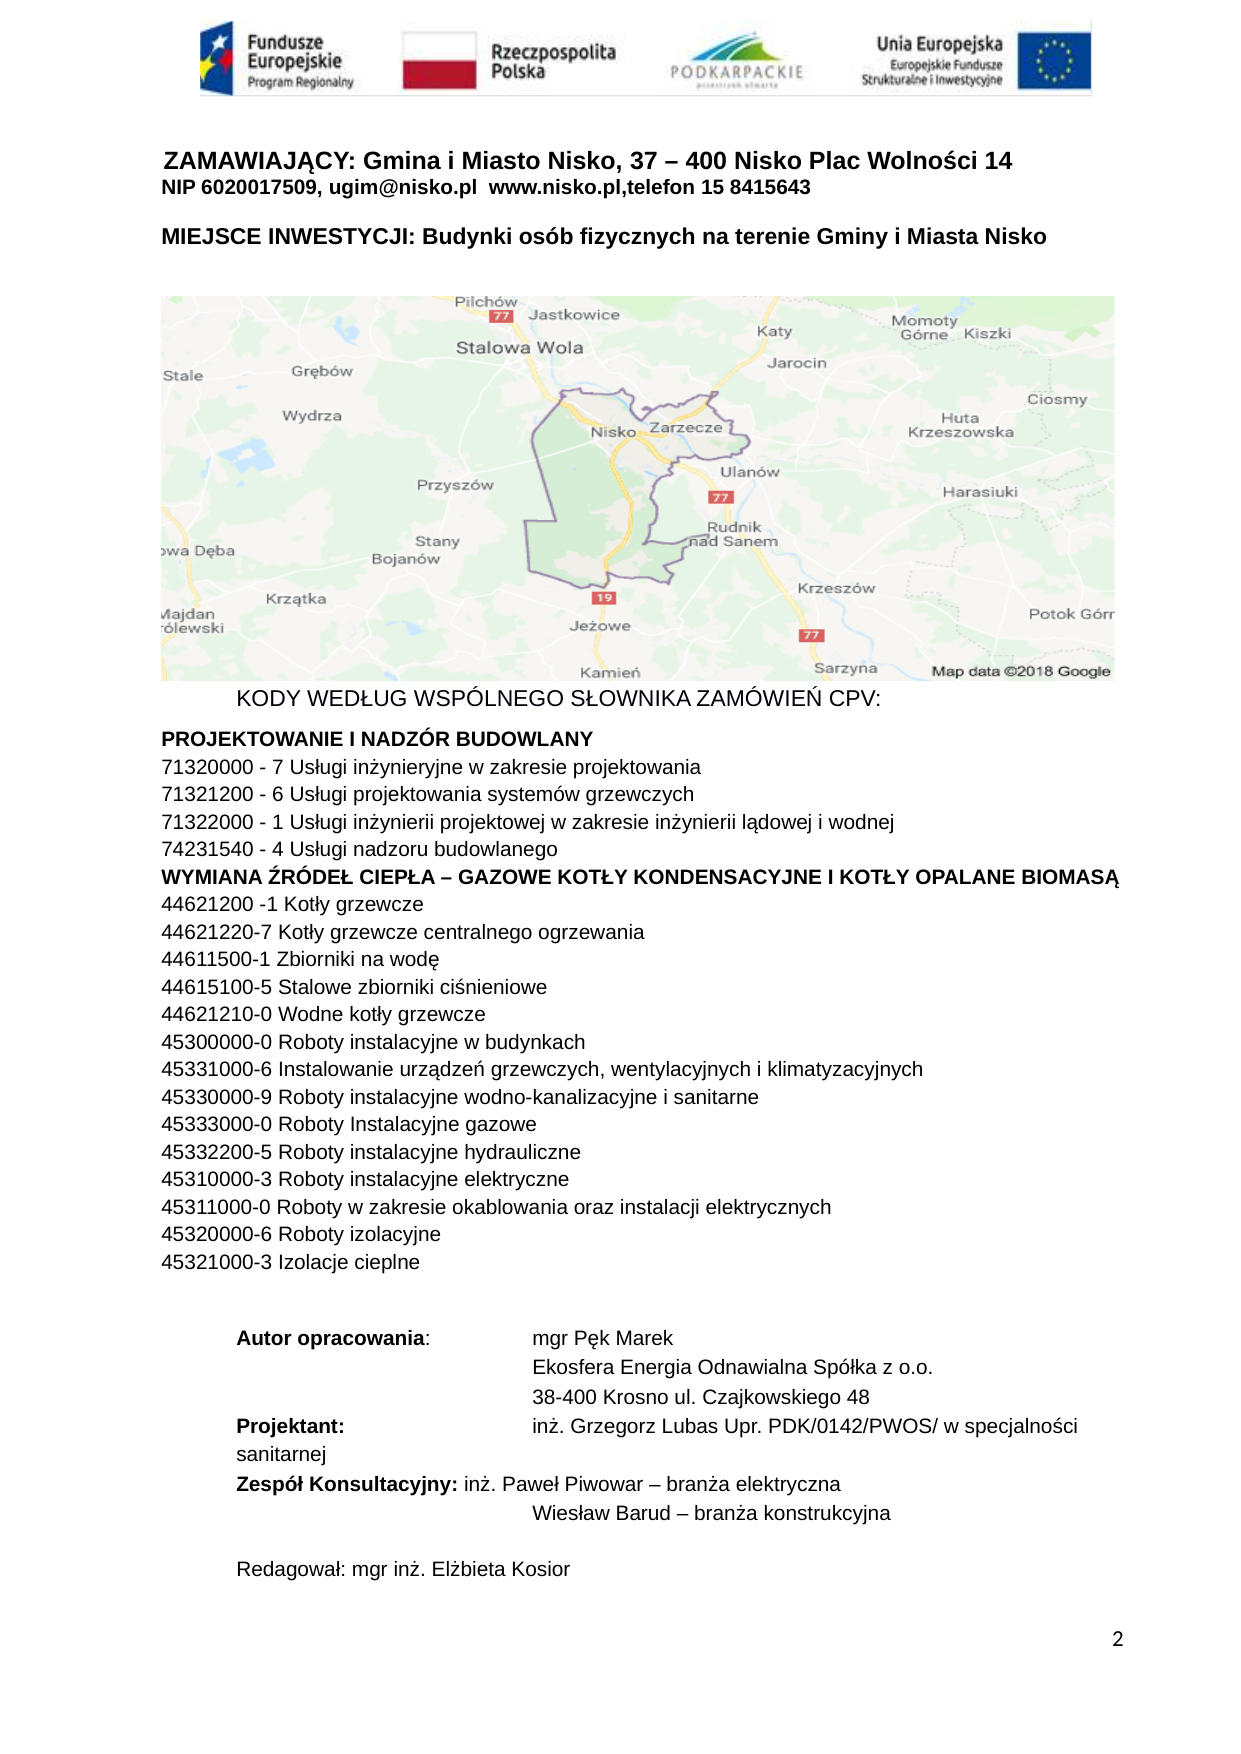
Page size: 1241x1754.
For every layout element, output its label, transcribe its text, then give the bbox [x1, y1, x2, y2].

text ZAMAWIAJĄC ZAMAWIAJĄCY: Gmina i Miasto Nisko, 37 – 400 Nisko Plac Wolności 14 [0, 146, 1123, 175]
text Zespół Konsultacyjny: inż. Paweł Piwowar – branża elektryczna [236, 1471, 1123, 1495]
text Ekosfera Energia Odnawialna Spółka z o.o. [236, 1355, 1123, 1379]
text Wiesław Barud – branża konstrukcyjna [236, 1501, 1123, 1525]
list NIP 6020017509, ugim@nisko.pl www.nisko.pl,telefon 15 8415643 [161, 175, 1123, 199]
picture [200, 21, 1093, 98]
subtitle MIEJSCE INWESTYCJI: Budynki osób fizycznych na terenie Gminy i Miasta Nisko [161, 223, 1123, 250]
text Redagował: mgr inż. Elżbieta Kosior [236, 1557, 1123, 1581]
text 38-400 Krosno ul. Czajkowskiego 48 [236, 1385, 1123, 1409]
text Autor opracowania: mgr Pęk Marek [236, 1326, 1123, 1349]
text Projektant: inż. Grzegorz Lubas Upr. PDK/0142/PWOS/ w specjalności sanitarnej [236, 1414, 1123, 1466]
list PROJEKTOWANIE I NADZÓR BUDOWLANY 71320000 - 7 Usługi inżynieryjne w zakresie projektowania 71321200 - 6 Usługi projektowania systemów grzewczych 71322000 - 1 Usługi inżynierii projektowej w zakresie inżynierii lądowej i wodnej 74231540 - 4 Usługi nadzoru budowlanego WYMIANA ŹRÓDEŁ CIEPŁA – GAZOWE KOTŁY KONDENSACYJNE I KOTŁY OPALANE BIOMASĄ 44621200 -1 Kotły grzewcze 44621220-7 Kotły grzewcze centralnego ogrzewania 44611500-1 Zbiorniki na wodę 44615100-5 Stalowe zbiorniki ciśnieniowe 44621210-0 Wodne kotły grzewcze 45300000-0 Roboty instalacyjne w budynkach 45331000-6 Instalowanie urządzeń grzewczych, wentylacyjnych i klimatyzacyjnych 45330000-9 Roboty instalacyjne wodno-kanalizacyjne i sanitarne 45333000-0 Roboty Instalacyjne gazowe 45332200-5 Roboty instalacyjne hydrauliczne 45310000-3 Roboty instalacyjne elektryczne 45311000-0 Roboty w zakresie okablowania oraz instalacji elektrycznych 45320000-6 Roboty izolacyjne 45321000-3 Izolacje cieplne [161, 727, 1123, 1274]
picture [161, 296, 1115, 681]
